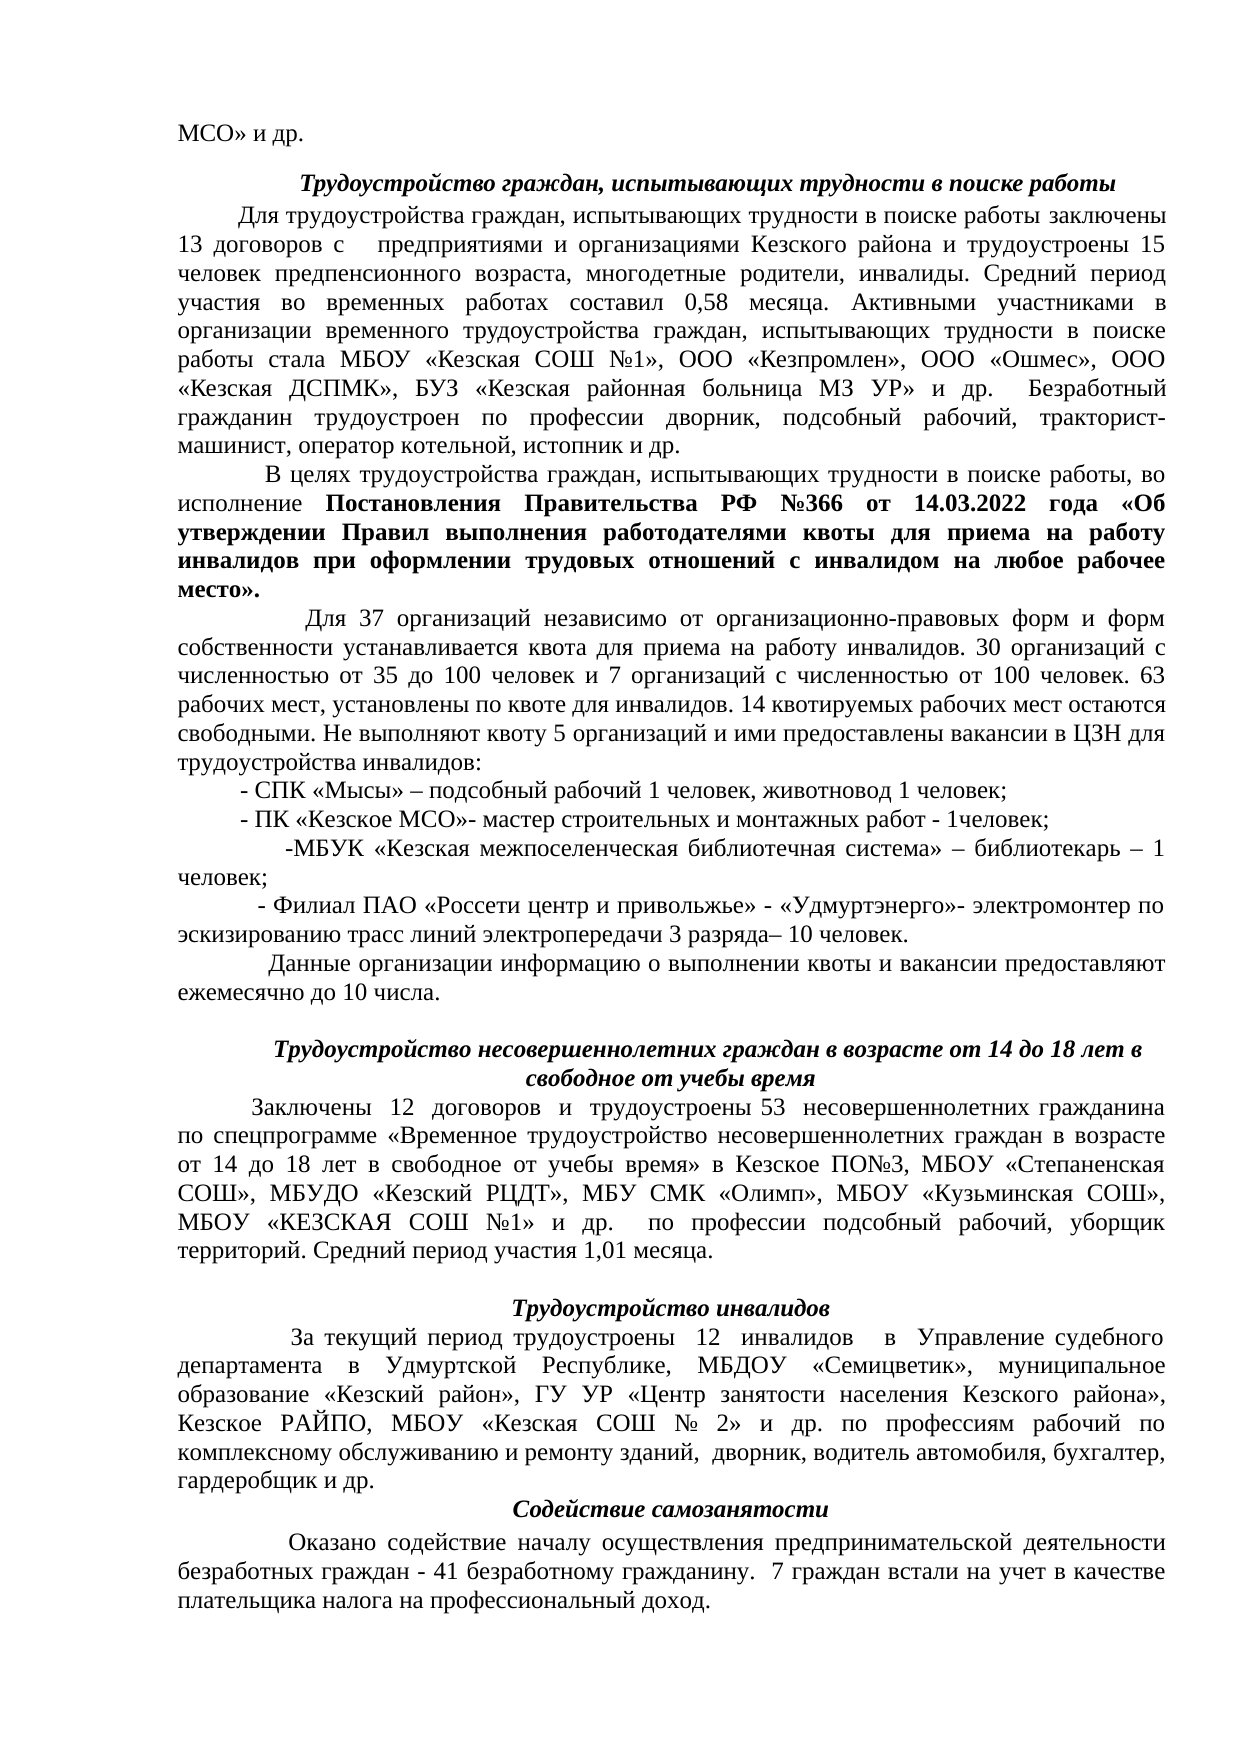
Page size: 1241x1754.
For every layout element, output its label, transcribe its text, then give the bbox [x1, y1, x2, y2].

text Трудоустройство инвалидов [177, 1293, 1167, 1322]
text Данные организации информацию о выполнении квоты и вакансии предоставляют ежемесячно до 10 числа. [177, 948, 1167, 1006]
text Для 37 организаций независимо от организационно-правовых форм и форм собственности устанавливается квота для приема на работу инвалидов. 30 организаций с численностью от 35 до 100 человек и 7 организаций с численностью от 100 человек. 63 рабочих мест, установлены по квоте для инвалидов. 14 квотируемых рабочих мест остаются свободными. Не выполняют квоту 5 организаций и ими предоставлены вакансии в ЦЗН для трудоустройства инвалидов: [177, 603, 1167, 776]
text Трудоустройство несовершеннолетних граждан в возрасте от 14 до 18 лет в свободное от учебы время [177, 1034, 1167, 1092]
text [177, 118, 1167, 147]
text Содействие самозанятости [177, 1494, 1167, 1523]
text Заключены 12 договоров и трудоустроены 53 несовершеннолетних гражданина по спецпрограмме «Временное трудоустройство несовершеннолетних граждан в возрасте от 14 до 18 лет в свободное от учебы время» в Кезское ПО№3, МБОУ «Степаненская СОШ», МБУДО «Кезский РЦДТ», МБУ СМК «Олимп», МБОУ «Кузьминская СОШ», МБОУ «КЕЗСКАЯ СОШ №1» и др. по профессии подсобный рабочий, уборщик территорий. Средний период участия 1,01 месяца. [177, 1092, 1167, 1264]
text Трудоустройство граждан, испытывающих трудности в поиске работы [177, 168, 1167, 196]
text -МБУК «Кезская межпоселенческая библиотечная система» – библиотекарь – 1 человек; [177, 833, 1167, 891]
text Для трудоустройства граждан, испытывающих трудности в поиске работы заключены 13 договоров с предприятиями и организациями Кезского района и трудоустроены 15 человек предпенсионного возраста, многодетные родители, инвалиды. Средний период участия во временных работах составил 0,58 месяца. Активными участниками в организации временного трудоустройства граждан, испытывающих трудности в поиске работы стала МБОУ «Кезская СОШ №1», ООО «Кезпромлен», ООО «Ошмес», ООО «Кезская ДСПМК», БУЗ «Кезская районная больница МЗ УР» и др. Безработный гражданин трудоустроен по профессии дворник, подсобный рабочий, тракторист-машинист, оператор котельной, истопник и др. [177, 201, 1167, 459]
text - Филиал ПАО «Россети центр и привольжье» - «Удмуртэнерго»- электромонтер по эскизированию трасс линий электропередачи 3 разряда– 10 человек. [177, 891, 1167, 948]
text - СПК «Мысы» – подсобный рабочий 1 человек, животновод 1 человек; [177, 776, 1167, 804]
text - ПК «Кезское МСО»- мастер строительных и монтажных работ - 1человек; [177, 804, 1167, 833]
text За текущий период трудоустроены 12 инвалидов в Управление судебного департамента в Удмуртской Республике, МБДОУ «Семицветик», муниципальное образование «Кезский район», ГУ УР «Центр занятости населения Кезского района», Кезское РАЙПО, МБОУ «Кезская СОШ № 2» и др. по профессиям рабочий по комплексному обслуживанию и ремонту зданий, дворник, водитель автомобиля, бухгалтер, гардеробщик и др. [177, 1322, 1167, 1494]
text Оказано содействие началу осуществления предпринимательской деятельности безработных граждан - 41 безработному гражданину. 7 граждан встали на учет в качестве плательщика налога на профессиональный доход. [177, 1527, 1167, 1613]
text В целях трудоустройства граждан, испытывающих трудности в поиске работы, во исполнение Постановления Правительства РФ №366 от 14.03.2022 года «Об утверждении Правил выполнения работодателями квоты для приема на работу инвалидов при оформлении трудовых отношений с инвалидом на любое рабочее место». [177, 459, 1167, 603]
